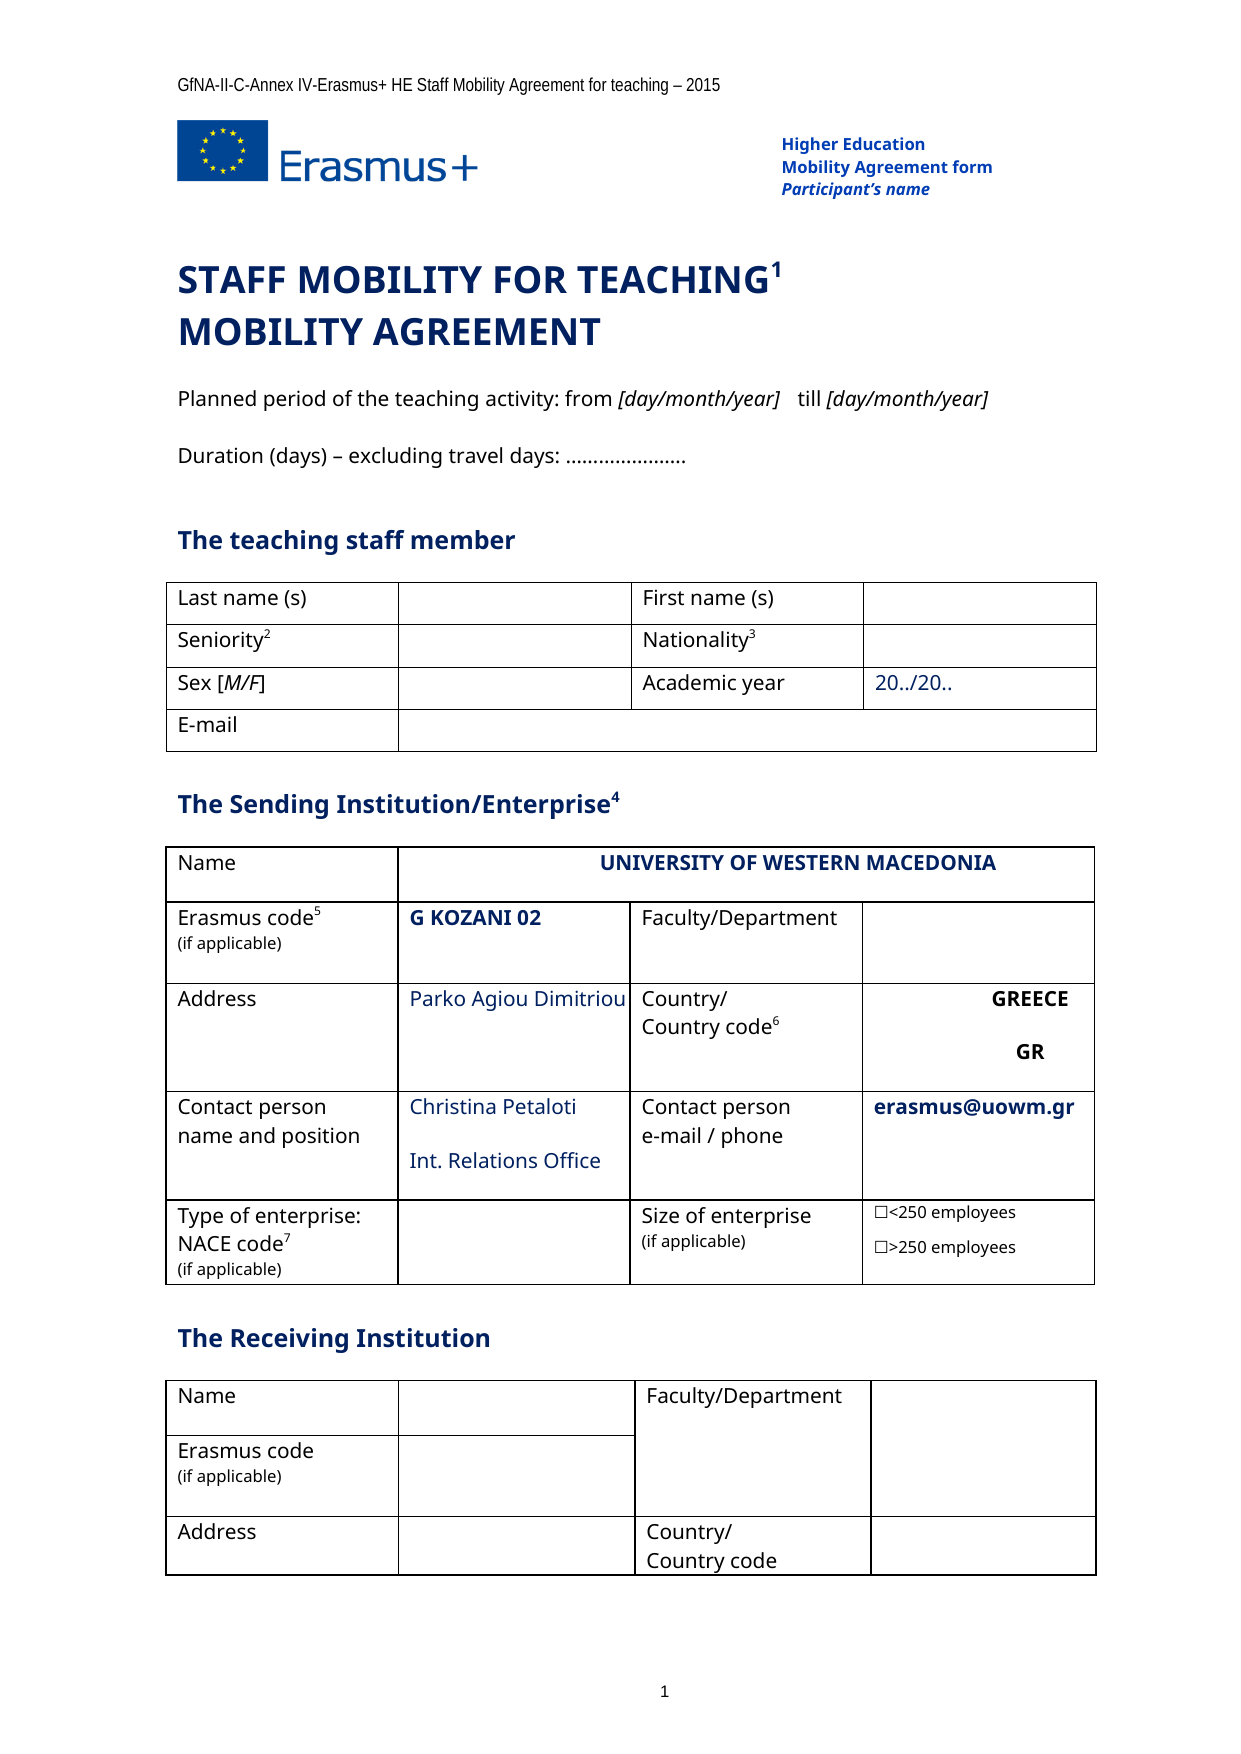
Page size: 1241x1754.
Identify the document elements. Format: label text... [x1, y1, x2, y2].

table_header Faculty/Department [636, 1381, 870, 1516]
table_cell [399, 1201, 629, 1284]
table_header [399, 583, 631, 624]
table_cell GR [863, 984, 1094, 1091]
table_cell [399, 1517, 634, 1574]
text The Receiving Institution [177, 1321, 1196, 1354]
table_cell Type of enterprise: NACE code (if applicable) [167, 1201, 397, 1284]
table_cell Nationality [632, 625, 863, 667]
picture [177, 120, 478, 182]
table_cell Contact person e-mail / phone [631, 1092, 862, 1199]
table_cell Parko Agiou Dimitriou [399, 984, 629, 1091]
table_cell ☐<250 employees ☐>250 employees [863, 1201, 1094, 1284]
table_header [399, 1381, 634, 1434]
table_cell [399, 668, 631, 709]
table_cell [399, 625, 631, 667]
table_cell Size of enterprise (if applicable) [631, 1201, 862, 1284]
table_cell [399, 1436, 634, 1516]
table_header [864, 583, 1096, 624]
table_cell Contact person name and position [167, 1092, 397, 1199]
table_cell Country/ Country code [631, 984, 862, 1091]
table_cell [399, 710, 1096, 751]
text STAFF MOBILITY FOR TEACHING [177, 254, 1196, 305]
table_cell Address [167, 984, 397, 1091]
table_cell G KOZANI 02 [399, 903, 629, 982]
text Planned period of the teaching activity: from [day/month/year] till [day/month/year] [177, 384, 1092, 413]
table_header Last name (s) [167, 583, 398, 624]
table_cell erasmus@uowm.gr [863, 1092, 1094, 1199]
table_header [872, 1381, 1095, 1516]
table_cell [864, 625, 1096, 667]
text Duration (days) – excluding travel days: …………………. [177, 441, 1092, 469]
text The Sending Institution/Enterprise [177, 787, 1196, 821]
text The teaching staff member [177, 523, 1196, 557]
table_cell Address [167, 1517, 398, 1574]
table_cell Christina Petaloti Int. Relations Office [399, 1092, 629, 1199]
table_cell Sex [M/F] [167, 668, 398, 709]
table_cell Seniority [167, 625, 398, 667]
table_cell [872, 1517, 1095, 1574]
table_header [399, 848, 1094, 901]
table_cell 20../20.. [864, 668, 1096, 709]
table_cell [863, 903, 1094, 982]
table_cell Faculty/Department [631, 903, 862, 982]
table_header Name [167, 848, 397, 901]
table_cell Academic year [632, 668, 863, 709]
table_cell E-mail [167, 710, 398, 751]
table_header Name [167, 1381, 398, 1434]
text MOBILITY AGREEMENT [177, 305, 1196, 356]
table_header First name (s) [632, 583, 863, 624]
